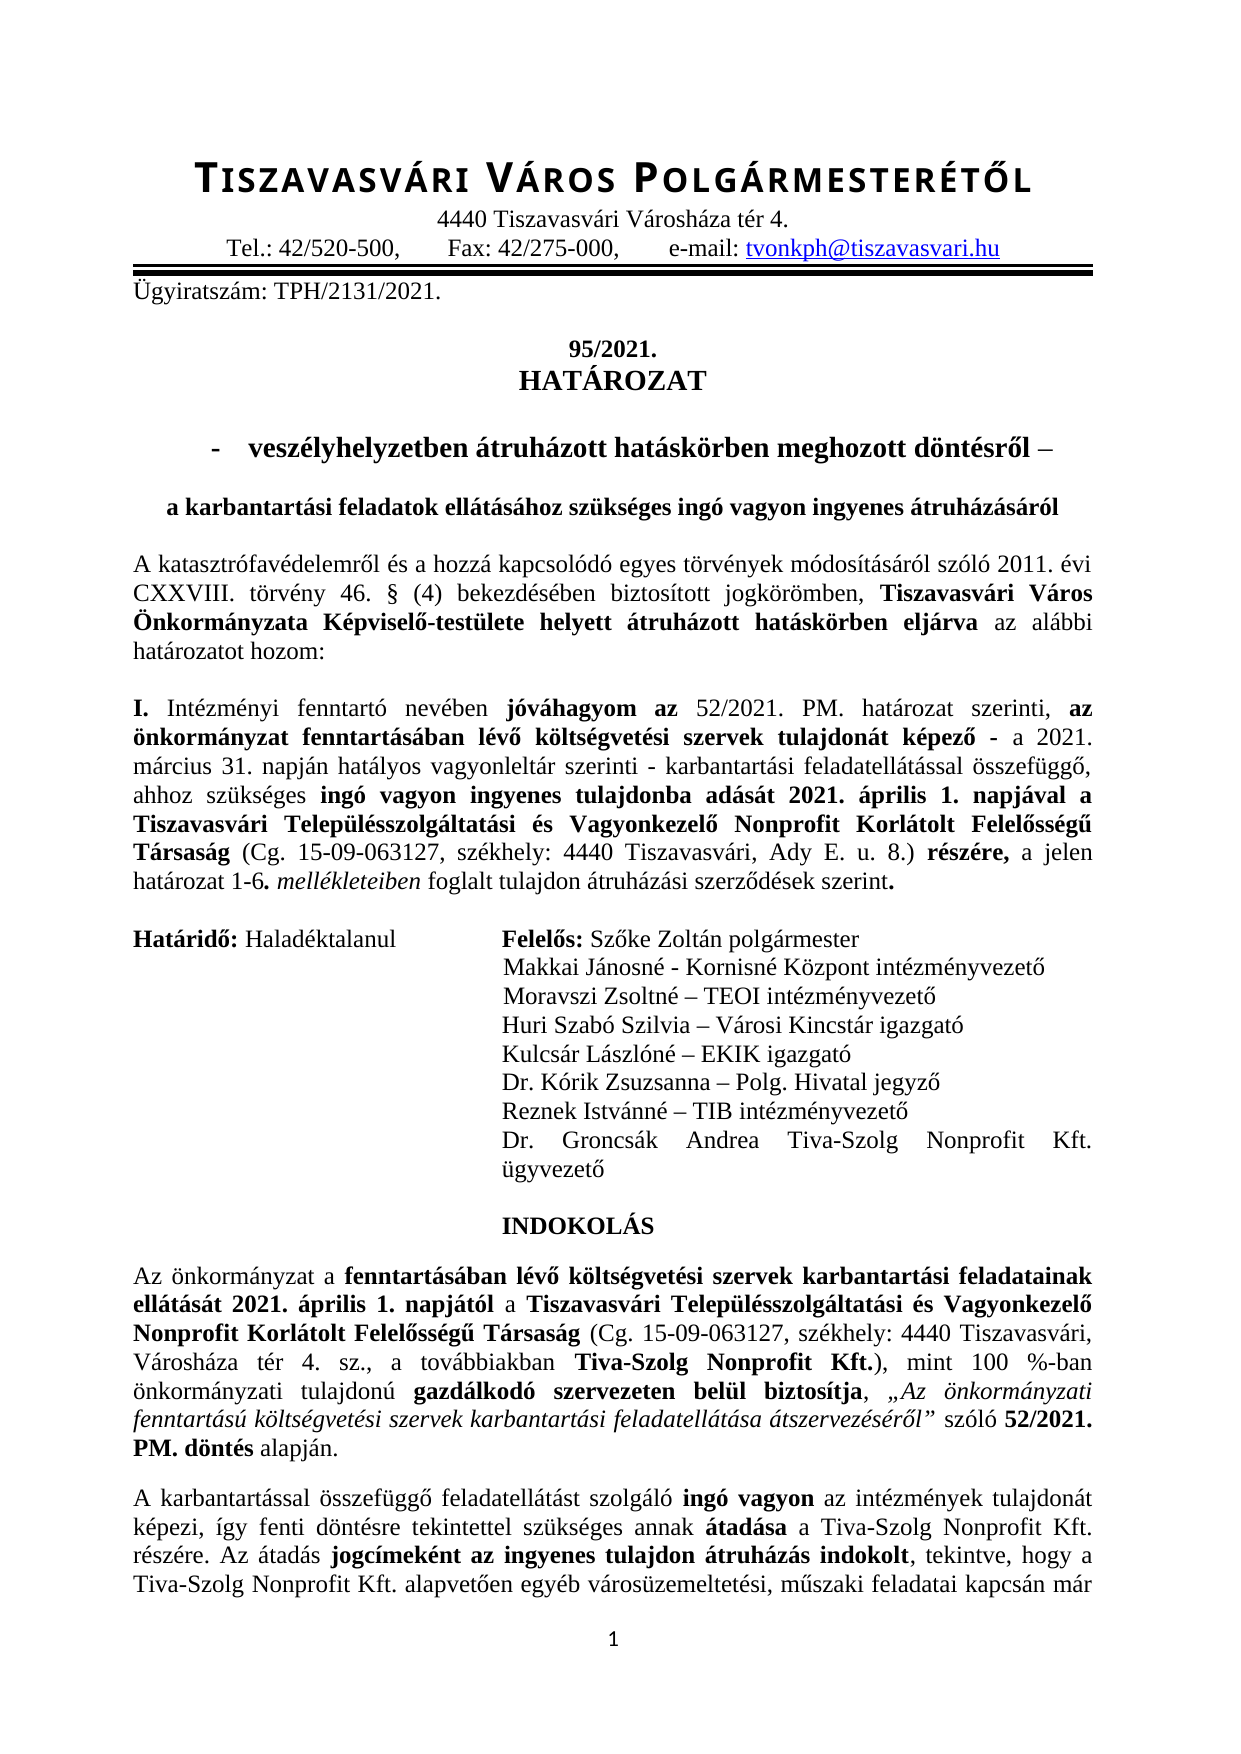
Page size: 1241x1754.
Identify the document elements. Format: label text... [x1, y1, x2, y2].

text a karbantartási feladatok ellátásához szükséges ingó vagyon ingyenes átruházásáról [133, 492, 1093, 521]
text Tel.: 42/520-500, Fax: 42/275-000, e-mail: tvonkph@tiszavasvari.hu [133, 233, 1093, 264]
list Dr. Groncsák Andrea Tiva-Szolg Nonprofit Kft. ügyvezető [502, 1125, 1093, 1182]
list Huri Szabó Szilvia – Városi Kincstár igazgató [208, 1010, 1093, 1039]
text Tiszavasvári Város Polgármesterétől [133, 148, 1093, 204]
list INDOKOLÁS [429, 1211, 1093, 1240]
text I. Intézményi fenntartó nevében jóváhagyom az 52/2021. PM. határozat szerinti, az önkormányzat fenntartásában lévő költségvetési szervek tulajdonát képező - a 2021. március 31. napján hatályos vagyonleltár szerinti - karbantartási feladatellátással összefüggő, ahhoz szükséges ingó vagyon ingyenes tulajdonba adását 2021. április 1. napjával a Tiszavasvári Településszolgáltatási és Vagyonkezelő Nonprofit Korlátolt Felelősségű Társaság (Cg. 15-09-063127, székhely: 4440 Tiszavasvári, Ady E. u. 8.) részére, a jelen határozat 1-6. mellékleteiben foglalt tulajdon átruházási szerződések szerint. [133, 693, 1093, 895]
text 95/2021. [133, 334, 1093, 363]
text 4440 Tiszavasvári Városháza tér 4. [133, 204, 1093, 233]
text Ügyiratszám: TPH/2131/2021. [133, 276, 1093, 305]
list Reznek Istvánné – TIB intézményvezető [429, 1096, 1093, 1125]
text A katasztrófavédelemről és a hozzá kapcsolódó egyes törvények módosításáról szóló 2011. évi CXXVIII. törvény 46. § (4) bekezdésében biztosított jogkörömben, Tiszavasvári Város Önkormányzata Képviselő-testülete helyett átruházott hatáskörben eljárva az alábbi határozatot hozom: [133, 549, 1093, 664]
text Az önkormányzat a fenntartásában lévő költségvetési szervek karbantartási feladatainak ellátását 2021. április 1. napjától a Tiszavasvári Településszolgáltatási és Vagyonkezelő Nonprofit Korlátolt Felelősségű Társaság (Cg. 15-09-063127, székhely: 4440 Tiszavasvári, Városháza tér 4. sz., a továbbiakban Tiva-Szolg Nonprofit Kft.), mint 100 %-ban önkormányzati tulajdonú gazdálkodó szervezeten belül biztosítja, „Az önkormányzati fenntartású költségvetési szervek karbantartási feladatellátása átszervezéséről” szóló 52/2021. PM. döntés alapján. [133, 1261, 1093, 1462]
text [133, 1483, 1093, 1598]
list Moravszi Zsoltné – TEOI intézményvezető [208, 981, 1093, 1010]
list Kulcsár Lászlóné – EKIK igazgató [429, 1039, 1093, 1067]
list veszélyhelyzetben átruházott hatáskörben meghozott döntésről – [170, 430, 1093, 463]
text Határidő: Haladéktalanul Felelős: Szőke Zoltán polgármester [133, 924, 1093, 952]
list Dr. Kórik Zsuzsanna – Polg. Hivatal jegyző [429, 1067, 1093, 1096]
text HATÁROZAT [133, 363, 1093, 396]
list Makkai Jánosné - Kornisné Központ intézményvezető [503, 952, 1093, 981]
